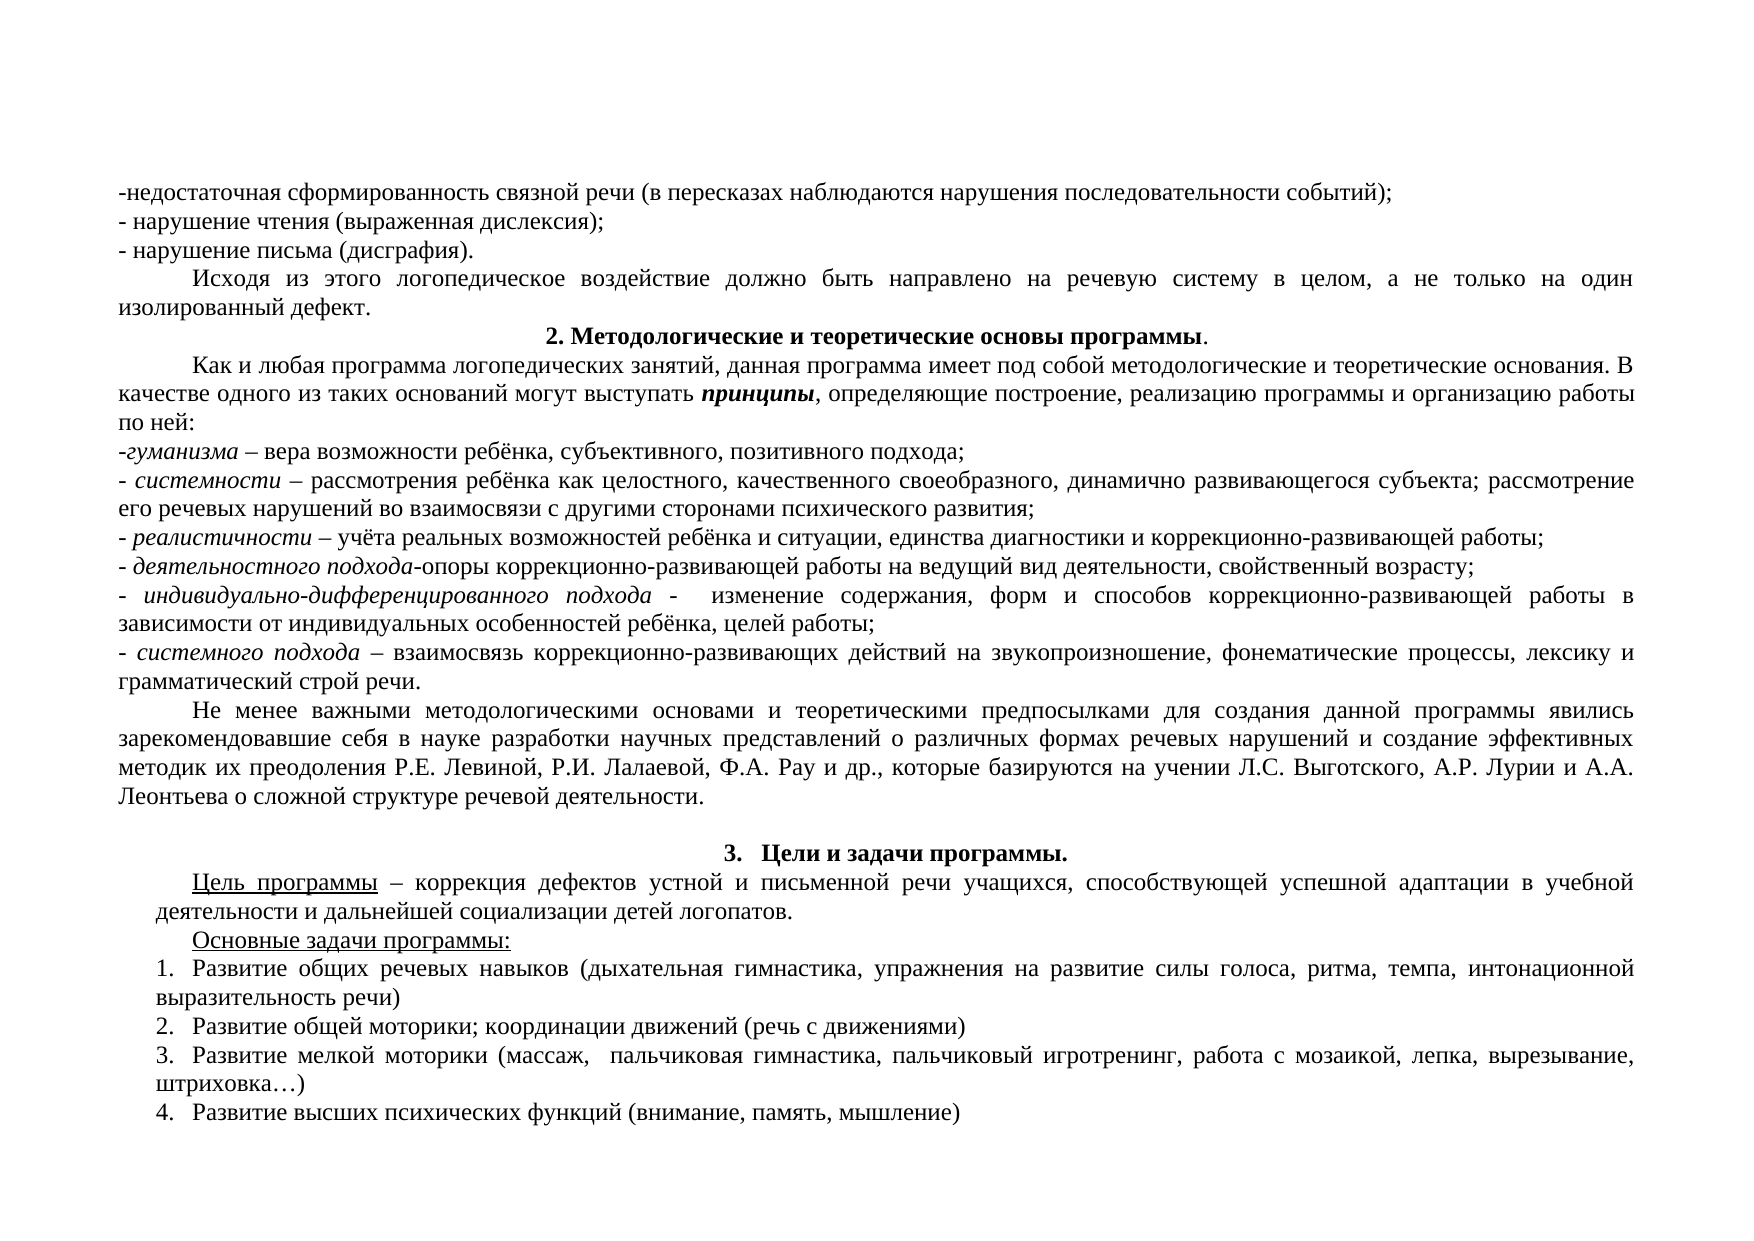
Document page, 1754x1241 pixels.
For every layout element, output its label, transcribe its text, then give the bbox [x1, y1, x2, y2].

text - системности – рассмотрения ребёнка как целостного, качественного своеобразного, динамично развивающегося субъекта; рассмотрение его речевых нарушений во взаимосвязи с другими сторонами психического развития; [118, 465, 1636, 522]
text Основные задачи программы: [156, 925, 1636, 953]
text -гуманизма – вера возможности ребёнка, субъективного, позитивного подхода; [118, 436, 1636, 465]
text - деятельностного подхода-опоры коррекционно-развивающей работы на ведущий вид деятельности, свойственный возрасту; [118, 551, 1636, 580]
text Не менее важными методологическими основами и теоретическими предпосылками для создания данной программы явились зарекомендовавшие себя в науке разработки научных представлений о различных формах речевых нарушений и создание эффективных методик их преодоления Р.Е. Левиной, Р.И. Лалаевой, Ф.А. Рау и др., которые базируются на учении Л.С. Выготского, А.Р. Лурии и А.А. Леонтьева о сложной структуре речевой деятельности. [118, 695, 1636, 810]
text - нарушение чтения (выраженная дислексия); [118, 206, 1636, 235]
text Исходя из этого логопедическое воздействие должно быть направлено на речевую систему в целом, а не только на один изолированный дефект. [118, 263, 1636, 321]
text 2. Развитие общей моторики; координации движений (речь с движениями) [156, 1011, 1636, 1040]
text - реалистичности – учёта реальных возможностей ребёнка и ситуации, единства диагностики и коррекционно-развивающей работы; [118, 522, 1636, 551]
text 2. Методологические и теоретические основы программы. [118, 321, 1636, 350]
list Цели и задачи программы. [156, 838, 1636, 867]
text Цель программы – коррекция дефектов устной и письменной речи учащихся, способствующей успешной адаптации в учебной деятельности и дальнейшей социализации детей логопатов. [156, 867, 1636, 925]
text - индивидуально-дифференцированного подхода - изменение содержания, форм и способов коррекционно-развивающей работы в зависимости от индивидуальных особенностей ребёнка, целей работы; [118, 580, 1636, 637]
text - нарушение письма (дисграфия). [118, 235, 1636, 263]
text 3. Развитие мелкой моторики (массаж, пальчиковая гимнастика, пальчиковый игротренинг, работа с мозаикой, лепка, вырезывание, штриховка…) [156, 1040, 1636, 1097]
text -недостаточная сформированность связной речи (в пересказах наблюдаются нарушения последовательности событий); [118, 177, 1636, 206]
text Как и любая программа логопедических занятий, данная программа имеет под собой методологические и теоретические основания. В качестве одного из таких оснований могут выступать принципы, определяющие построение, реализацию программы и организацию работы по ней: [118, 350, 1636, 436]
text 1. Развитие общих речевых навыков (дыхательная гимнастика, упражнения на развитие силы голоса, ритма, темпа, интонационной выразительность речи) [156, 953, 1636, 1011]
text - системного подхода – взаимосвязь коррекционно-развивающих действий на звукопроизношение, фонематические процессы, лексику и грамматический строй речи. [118, 637, 1636, 695]
text 4. Развитие высших психических функций (внимание, память, мышление) [156, 1097, 1636, 1126]
